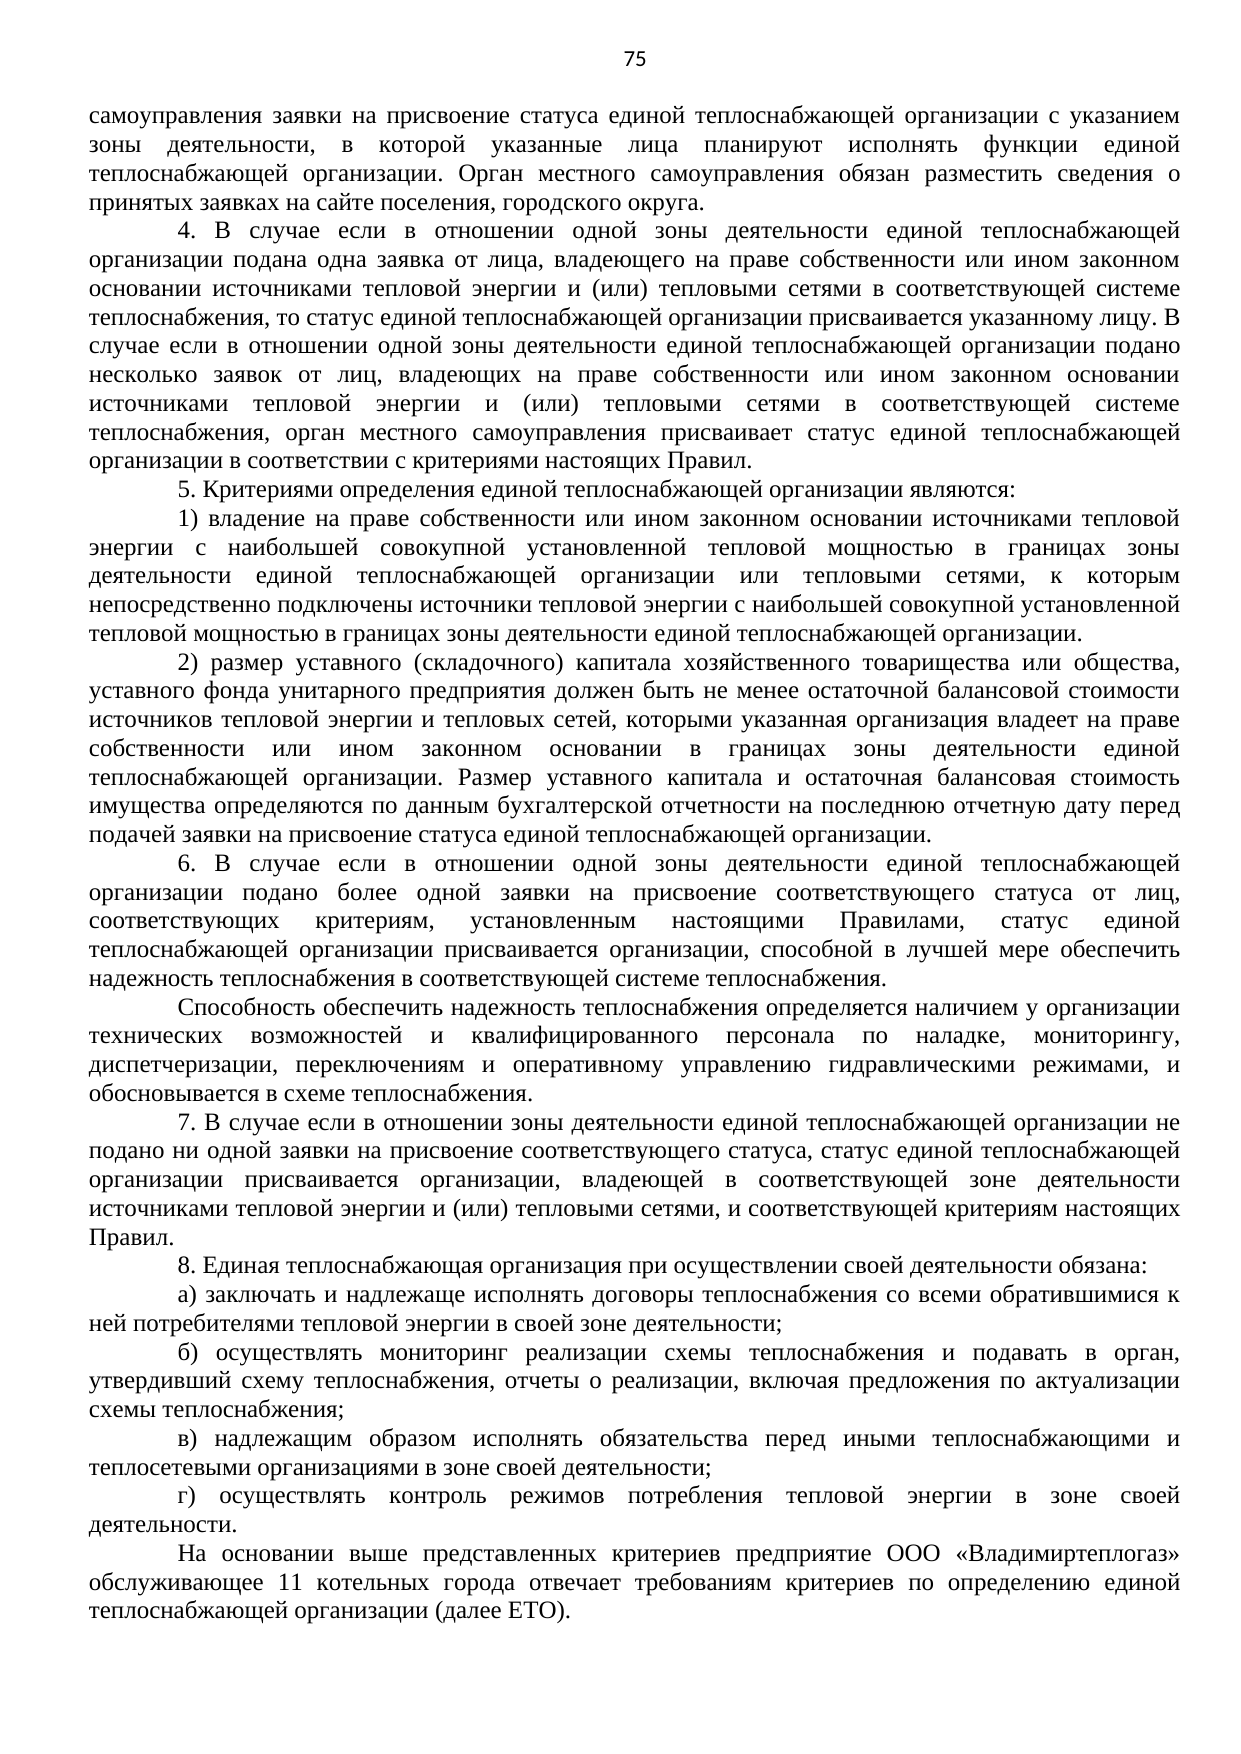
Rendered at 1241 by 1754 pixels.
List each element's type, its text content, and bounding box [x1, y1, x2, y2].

text а) заключать и надлежаще исполнять договоры теплоснабжения со всеми обратившимися к ней потребителями тепловой энергии в своей зоне деятельности; [89, 1279, 1181, 1337]
text 4. В случае если в отношении одной зоны деятельности единой теплоснабжающей организации подана одна заявка от лица, владеющего на праве собственности или ином законном основании источниками тепловой энергии и (или) тепловыми сетями в соответствующей системе теплоснабжения, то статус единой теплоснабжающей организации присваивается указанному лицу. В случае если в отношении одной зоны деятельности единой теплоснабжающей организации подано несколько заявок от лиц, владеющих на праве собственности или ином законном основании источниками тепловой энергии и (или) тепловыми сетями в соответствующей системе теплоснабжения, орган местного самоуправления присваивает статус единой теплоснабжающей организации в соответствии с критериями настоящих Правил. [89, 215, 1181, 474]
text 8. Единая теплоснабжающая организация при осуществлении своей деятельности обязана: [89, 1250, 1181, 1279]
text 1) владение на праве собственности или ином законном основании источниками тепловой энергии с наибольшей совокупной установленной тепловой мощностью в границах зоны деятельности единой теплоснабжающей организации или тепловыми сетями, к которым непосредственно подключены источники тепловой энергии с наибольшей совокупной установленной тепловой мощностью в границах зоны деятельности единой теплоснабжающей организации. [89, 503, 1181, 647]
text Способность обеспечить надежность теплоснабжения определяется наличием у организации технических возможностей и квалифицированного персонала по наладке, мониторингу, диспетчеризации, переключениям и оперативному управлению гидравлическими режимами, и обосновывается в схеме теплоснабжения. [89, 992, 1181, 1107]
text 6. В случае если в отношении одной зоны деятельности единой теплоснабжающей организации подано более одной заявки на присвоение соответствующего статуса от лиц, соответствующих критериям, установленным настоящими Правилами, статус единой теплоснабжающей организации присваивается организации, способной в лучшей мере обеспечить надежность теплоснабжения в соответствующей системе теплоснабжения. [89, 848, 1181, 992]
text 2) размер уставного (складочного) капитала хозяйственного товарищества или общества, уставного фонда унитарного предприятия должен быть не менее остаточной балансовой стоимости источников тепловой энергии и тепловых сетей, которыми указанная организация владеет на праве собственности или ином законном основании в границах зоны деятельности единой теплоснабжающей организации. Размер уставного капитала и остаточная балансовая стоимость имущества определяются по данным бухгалтерской отчетности на последнюю отчетную дату перед подачей заявки на присвоение статуса единой теплоснабжающей организации. [89, 647, 1181, 848]
text б) осуществлять мониторинг реализации схемы теплоснабжения и подавать в орган, утвердивший схему теплоснабжения, отчеты о реализации, включая предложения по актуализации схемы теплоснабжения; [89, 1337, 1181, 1423]
text На основании выше представленных критериев предприятие ООО «Владимиртеплогаз» обслуживающее 11 котельных города отвечает требованиям критериев по определению единой теплоснабжающей организации (далее ЕТО). [89, 1538, 1181, 1624]
text в) надлежащим образом исполнять обязательства перед иными теплоснабжающими и теплосетевыми организациями в зоне своей деятельности; [89, 1423, 1181, 1480]
text 5. Критериями определения единой теплоснабжающей организации являются: [89, 474, 1181, 503]
text г) осуществлять контроль режимов потребления тепловой энергии в зоне своей деятельности. [89, 1480, 1181, 1538]
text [89, 100, 1181, 215]
text 7. В случае если в отношении зоны деятельности единой теплоснабжающей организации не подано ни одной заявки на присвоение соответствующего статуса, статус единой теплоснабжающей организации присваивается организации, владеющей в соответствующей зоне деятельности источниками тепловой энергии и (или) тепловыми сетями, и соответствующей критериям настоящих Правил. [89, 1107, 1181, 1250]
